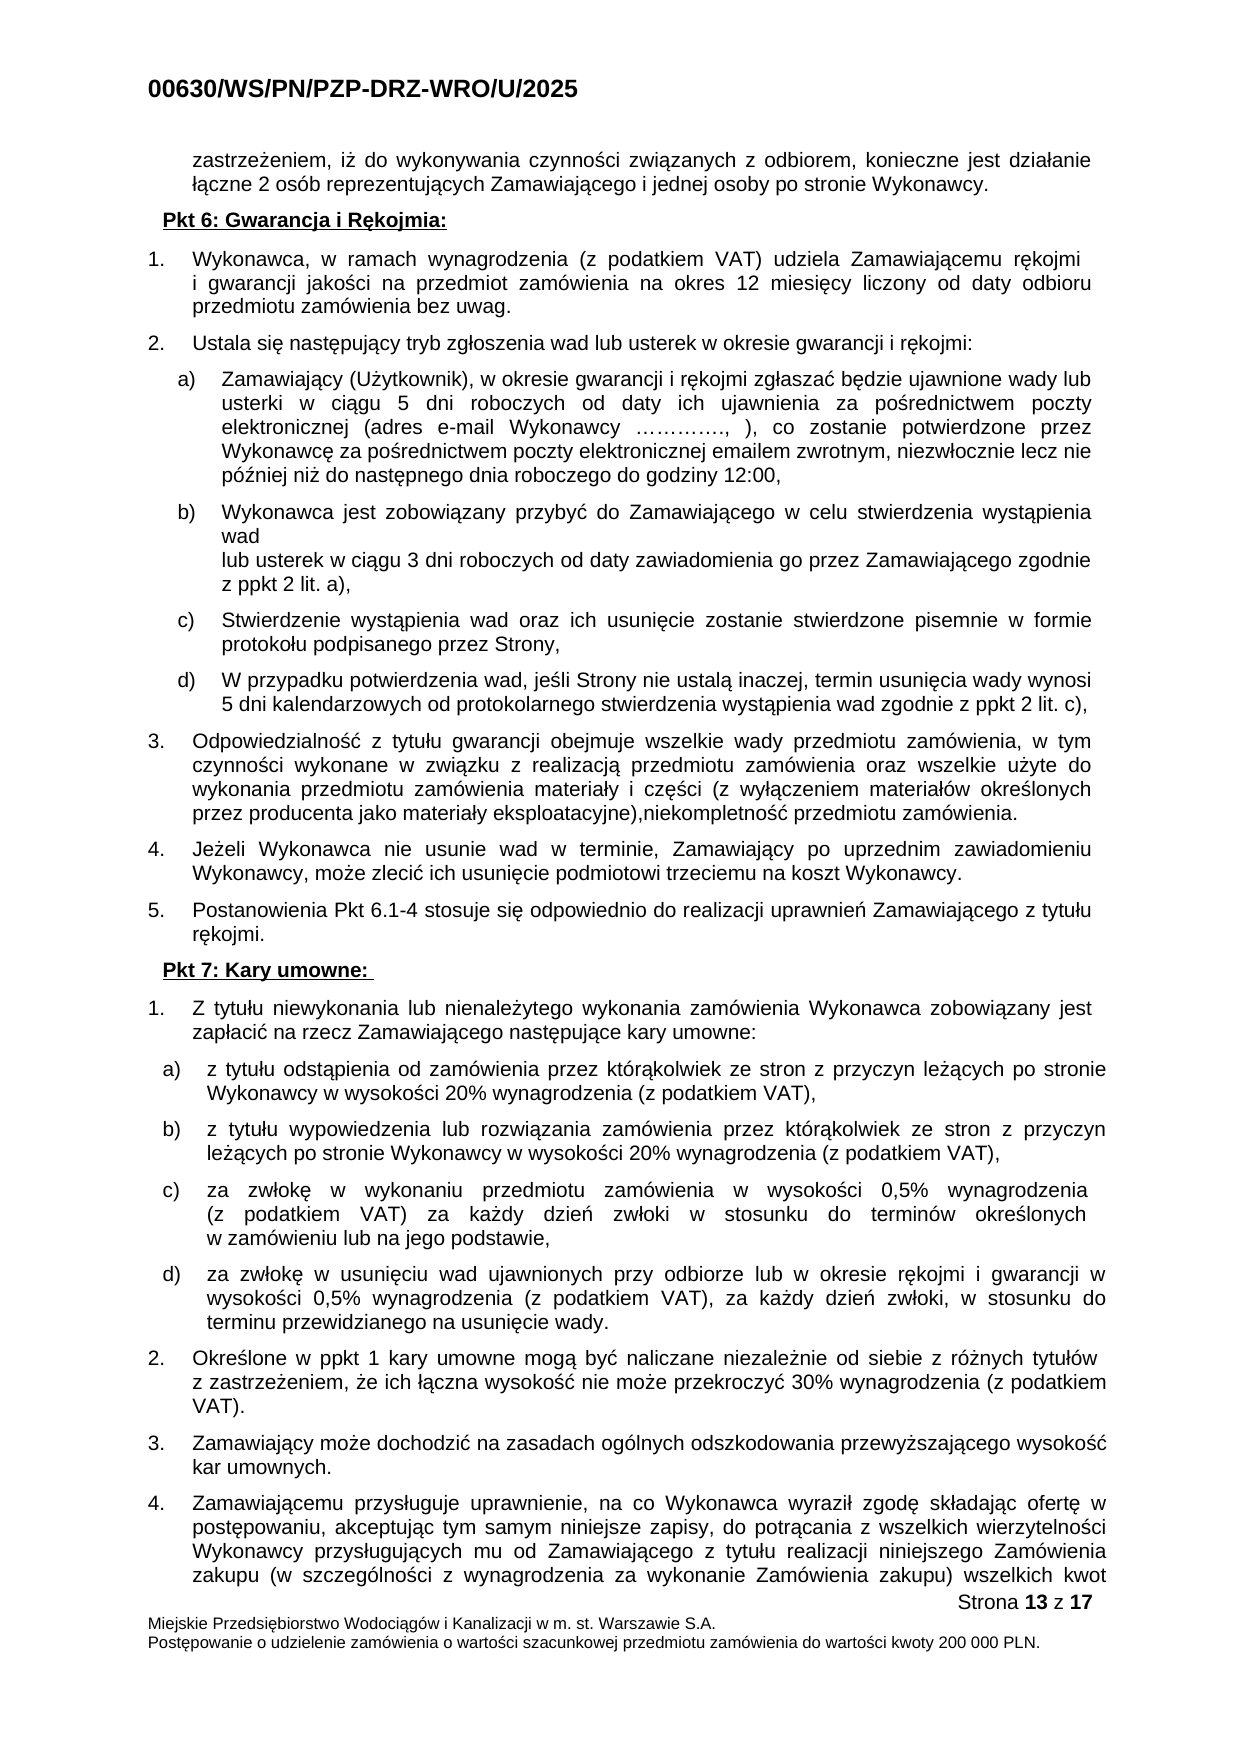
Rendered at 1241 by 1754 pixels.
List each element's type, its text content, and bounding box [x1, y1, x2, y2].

list Stwierdzenie wystąpienia wad oraz ich usunięcie zostanie stwierdzone pisemnie w formie protokołu podpisanego przez Strony, [177, 608, 1093, 656]
list Ustala się następujący tryb zgłoszenia wad lub usterek w okresie gwarancji i rękojmi: [148, 331, 1093, 355]
text Pkt 7: Kary umowne: [162, 958, 1123, 982]
list Z tytułu niewykonania lub nienależytego wykonania zamówienia Wykonawca zobowiązany jest zapłacić na rzecz Zamawiającego następujące kary umowne: [148, 996, 1093, 1044]
list z tytułu wypowiedzenia lub rozwiązania zamówienia przez którąkolwiek ze stron z przyczyn leżących po stronie Wykonawcy w wysokości 20% wynagrodzenia (z podatkiem VAT), [162, 1117, 1107, 1165]
list Jeżeli Wykonawca nie usunie wad w terminie, Zamawiający po uprzednim zawiadomieniu Wykonawcy, może zlecić ich usunięcie podmiotowi trzeciemu na koszt Wykonawcy. [148, 837, 1093, 885]
list Wykonawca jest zobowiązany przybyć do Zamawiającego w celu stwierdzenia wystąpienia wad lub usterek w ciągu 3 dni roboczych od daty zawiadomienia go przez Zamawiającego zgodnie z ppkt 2 lit. a), [177, 499, 1093, 595]
list Określone w ppkt 1 kary umowne mogą być naliczane niezależnie od siebie z różnych tytułów z zastrzeżeniem, że ich łączna wysokość nie może przekroczyć 30% wynagrodzenia (z podatkiem VAT). [148, 1346, 1107, 1418]
list Wykonawca, w ramach wynagrodzenia (z podatkiem VAT) udziela Zamawiającemu rękojmi i gwarancji jakości na przedmiot zamówienia na okres 12 miesięcy liczony od daty odbioru przedmiotu zamówienia bez uwag. [148, 246, 1093, 318]
list W przypadku potwierdzenia wad, jeśli Strony nie ustalą inaczej, termin usunięcia wady wynosi 5 dni kalendarzowych od protokolarnego stwierdzenia wystąpienia wad zgodnie z ppkt 2 lit. c), [177, 668, 1093, 716]
list za zwłokę w usunięciu wad ujawnionych przy odbiorze lub w okresie rękojmi i gwarancji w wysokości 0,5% wynagrodzenia (z podatkiem VAT), za każdy dzień zwłoki, w stosunku do terminu przewidzianego na usunięcie wady. [162, 1262, 1107, 1334]
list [148, 1491, 1107, 1587]
list Postanowienia Pkt 6.1-4 stosuje się odpowiednio do realizacji uprawnień Zamawiającego z tytułu rękojmi. [148, 897, 1093, 945]
list Odpowiedzialność z tytułu gwarancji obejmuje wszelkie wady przedmiotu zamówienia, w tym czynności wykonane w związku z realizacją przedmiotu zamówienia oraz wszelkie użyte do wykonania przedmiotu zamówienia materiały i części (z wyłączeniem materiałów określonych przez producenta jako materiały eksploatacyjne),niekompletność przedmiotu zamówienia. [148, 729, 1093, 824]
list z tytułu odstąpienia od zamówienia przez którąkolwiek ze stron z przyczyn leżących po stronie Wykonawcy w wysokości 20% wynagrodzenia (z podatkiem VAT), [162, 1057, 1107, 1104]
text Pkt 6: Gwarancja i Rękojmia: [162, 208, 1093, 232]
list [148, 148, 1093, 196]
list Zamawiający (Użytkownik), w okresie gwarancji i rękojmi zgłaszać będzie ujawnione wady lub usterki w ciągu 5 dni roboczych od daty ich ujawnienia za pośrednictwem poczty elektronicznej (adres e-mail Wykonawcy …………., ), co zostanie potwierdzone przez Wykonawcę za pośrednictwem poczty elektronicznej emailem zwrotnym, niezwłocznie lecz nie później niż do następnego dnia roboczego do godziny 12:00, [177, 367, 1093, 487]
list Zamawiający może dochodzić na zasadach ogólnych odszkodowania przewyższającego wysokość kar umownych. [148, 1431, 1107, 1478]
list za zwłokę w wykonaniu przedmiotu zamówienia w wysokości 0,5% wynagrodzenia (z podatkiem VAT) za każdy dzień zwłoki w stosunku do terminów określonych w zamówieniu lub na jego podstawie, [162, 1177, 1107, 1249]
